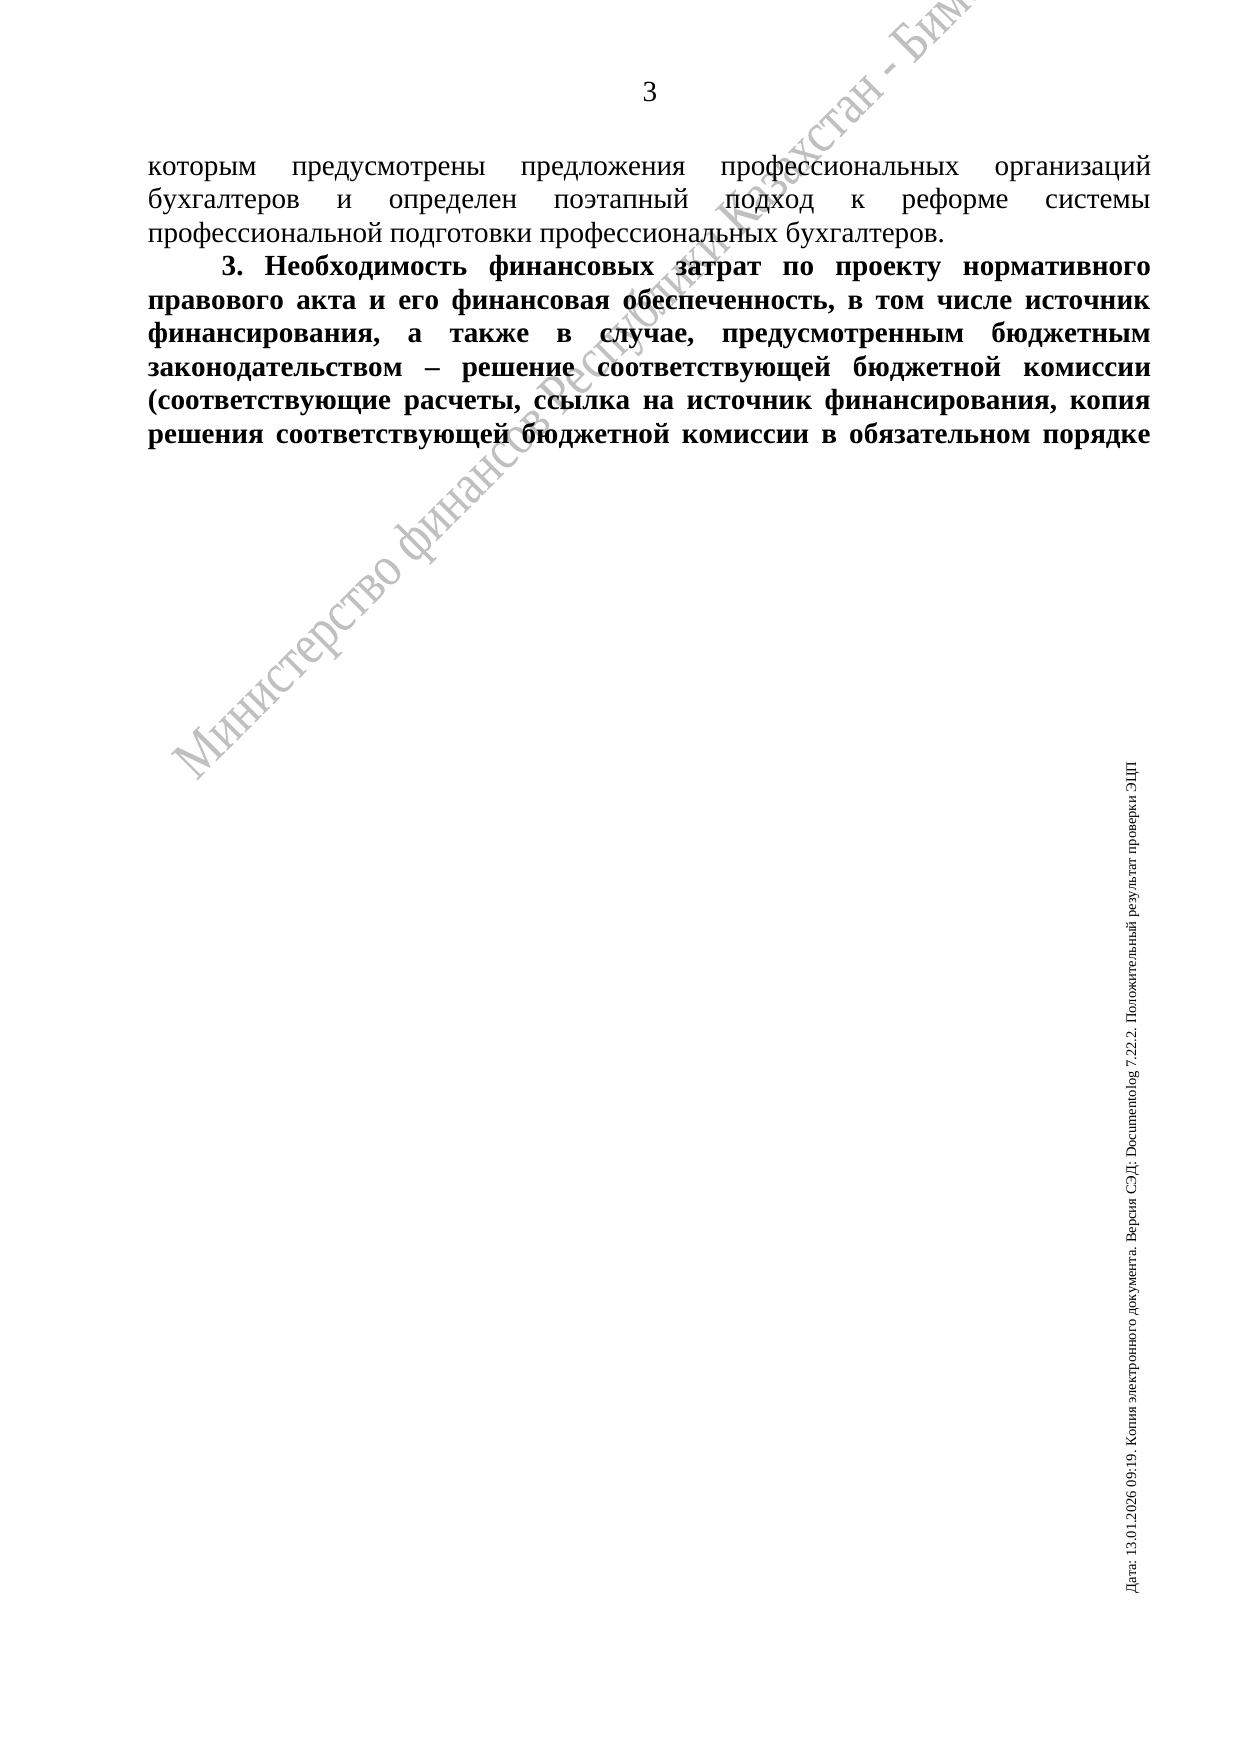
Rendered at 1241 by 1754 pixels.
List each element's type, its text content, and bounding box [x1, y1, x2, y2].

text 3. Необходимость финансовых затрат по проекту нормативного правового акта и его финансовая обеспеченность, в том числе источник финансирования, а также в случае, предусмотренным бюджетным законодательством – решение соответствующей бюджетной комиссии (соответствующие расчеты, ссылка на источник финансирования, копия решения соответствующей бюджетной комиссии в обязательном порядке прикладываются к пояснительной записке). [148, 248, 1152, 449]
text Проект разработан во исполнение протокола Рабочей встречи с профессиональными организациями бухгалтеров № 1 от 30 сентября 2025 года, которым предусмотрены предложения профессиональных организаций бухгалтеров и определен поэтапный подход к реформе системы профессиональной подготовки профессиональных бухгалтеров. [148, 148, 1152, 248]
